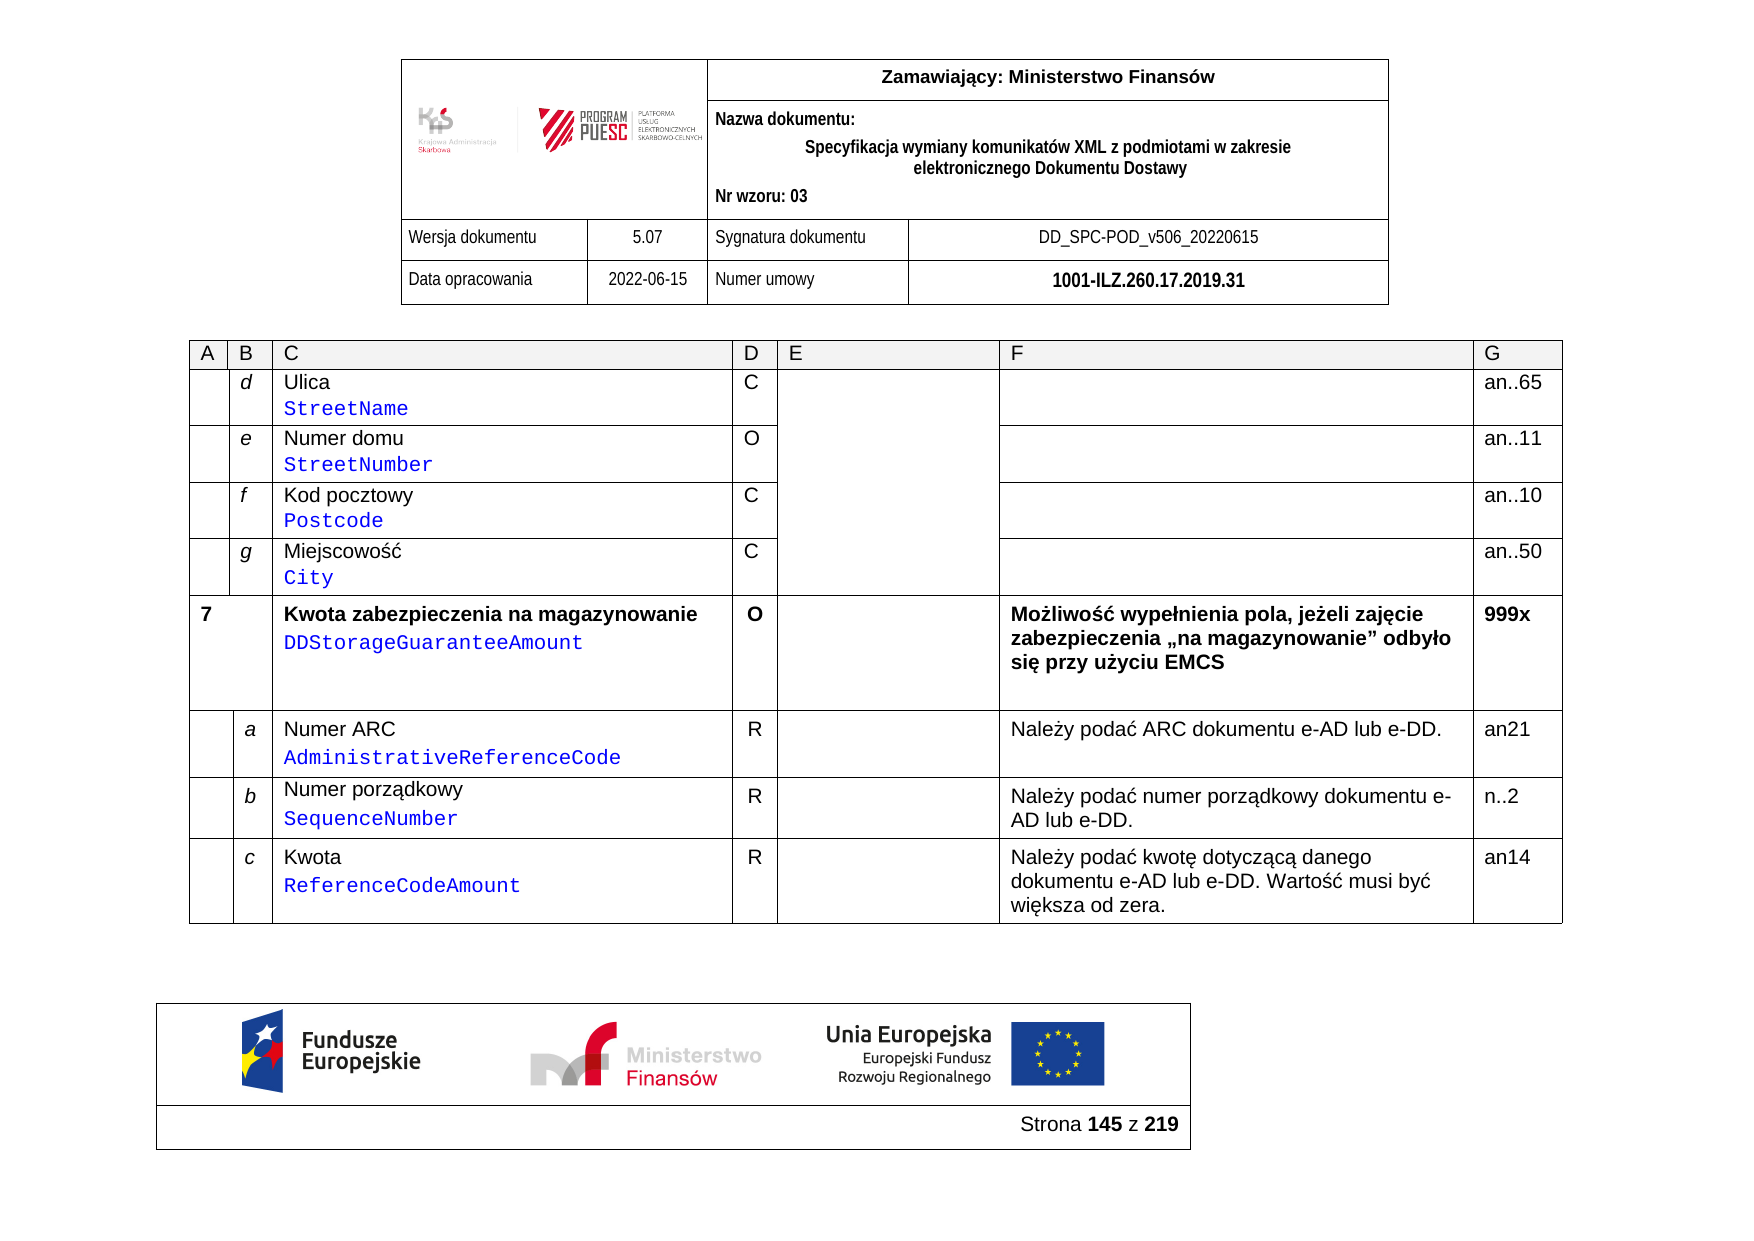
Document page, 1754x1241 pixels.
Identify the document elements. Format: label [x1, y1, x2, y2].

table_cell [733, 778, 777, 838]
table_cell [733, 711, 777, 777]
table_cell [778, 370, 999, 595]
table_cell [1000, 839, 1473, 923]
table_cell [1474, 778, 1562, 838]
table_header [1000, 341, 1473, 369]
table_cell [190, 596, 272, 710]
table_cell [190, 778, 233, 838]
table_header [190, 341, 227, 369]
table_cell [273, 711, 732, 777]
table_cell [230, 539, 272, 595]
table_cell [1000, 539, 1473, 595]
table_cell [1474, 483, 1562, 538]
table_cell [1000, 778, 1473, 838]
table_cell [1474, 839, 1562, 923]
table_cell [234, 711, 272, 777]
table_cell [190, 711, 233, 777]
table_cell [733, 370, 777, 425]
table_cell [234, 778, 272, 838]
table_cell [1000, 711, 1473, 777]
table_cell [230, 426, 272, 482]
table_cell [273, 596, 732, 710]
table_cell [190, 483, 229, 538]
picture [242, 1009, 1105, 1093]
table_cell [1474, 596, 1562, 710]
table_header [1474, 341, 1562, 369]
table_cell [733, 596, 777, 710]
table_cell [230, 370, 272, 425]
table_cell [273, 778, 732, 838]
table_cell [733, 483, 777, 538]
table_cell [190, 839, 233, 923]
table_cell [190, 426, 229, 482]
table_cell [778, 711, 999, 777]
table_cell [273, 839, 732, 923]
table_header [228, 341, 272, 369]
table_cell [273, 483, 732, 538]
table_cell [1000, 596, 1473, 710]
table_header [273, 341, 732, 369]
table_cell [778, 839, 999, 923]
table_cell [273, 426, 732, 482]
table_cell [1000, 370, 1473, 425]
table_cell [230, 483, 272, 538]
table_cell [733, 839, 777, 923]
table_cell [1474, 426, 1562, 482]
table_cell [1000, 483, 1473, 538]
picture [408, 97, 702, 163]
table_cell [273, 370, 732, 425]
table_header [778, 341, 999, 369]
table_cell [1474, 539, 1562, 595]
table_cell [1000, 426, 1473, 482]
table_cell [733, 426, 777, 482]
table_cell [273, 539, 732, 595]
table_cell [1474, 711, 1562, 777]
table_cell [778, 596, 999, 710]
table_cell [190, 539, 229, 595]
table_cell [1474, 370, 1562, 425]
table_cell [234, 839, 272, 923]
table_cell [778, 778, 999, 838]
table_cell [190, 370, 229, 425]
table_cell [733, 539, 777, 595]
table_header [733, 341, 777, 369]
